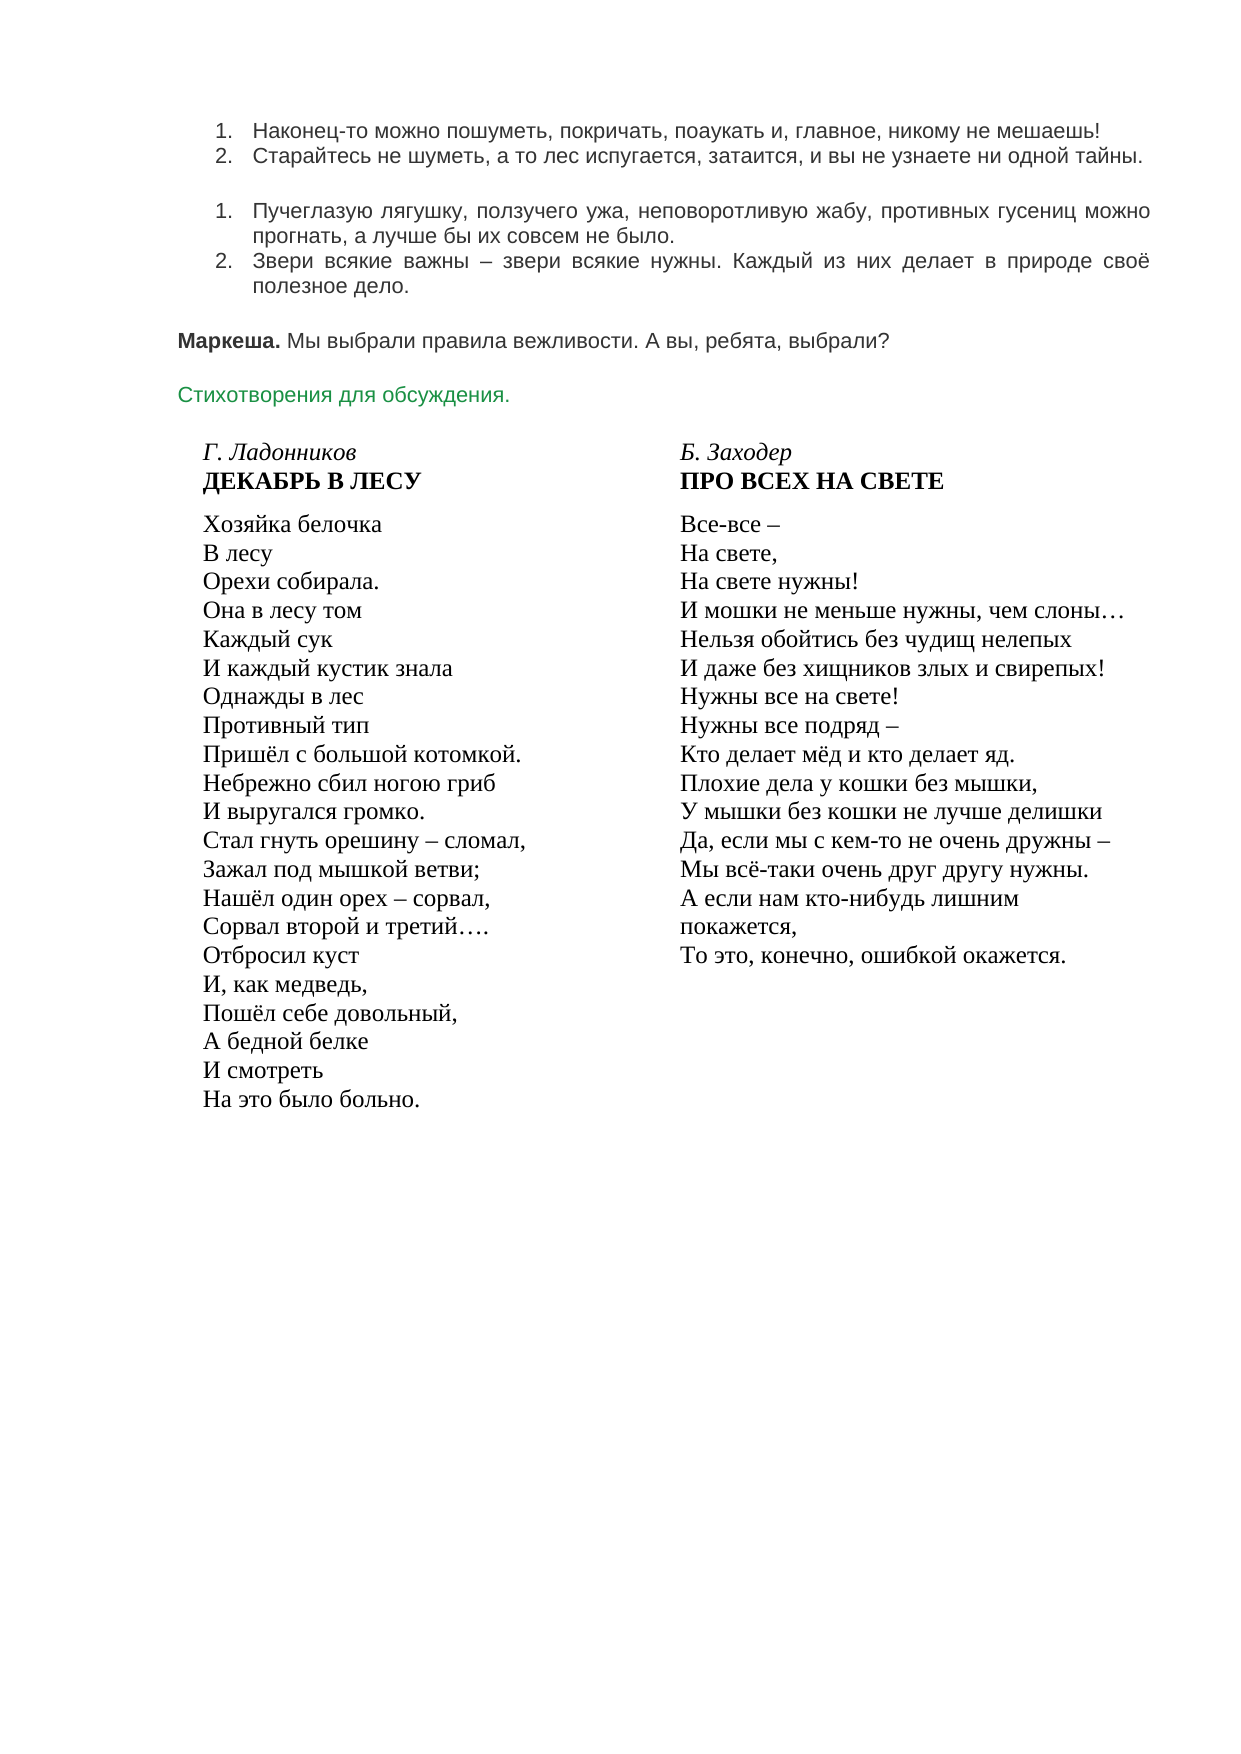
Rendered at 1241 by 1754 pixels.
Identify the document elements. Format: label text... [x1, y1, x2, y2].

text Стихотворения для обсуждения. [177, 381, 1152, 408]
list Пучеглазую лягушку, ползучего ужа, неповоротливую жабу, противных гусениц можно прогнать, а лучше бы их совсем не было. [215, 198, 1152, 248]
table_header Г. Ладонников ДЕКАБРЬ В ЛЕСУ Хозяйка белочка В лесу Орехи собирала. Она в лесу том Каждый сук И каждый кустик знала Однажды в лес Противный тип Пришёл с большой котомкой. Небрежно сбил ногою гриб И выругался громко. Стал гнуть орешину – сломал, Зажал под мышкой ветви; Нашёл один орех – сорвал, Сорвал второй и третий…. Отбросил куст И, как медведь, Пошёл себе довольный, А бедной белке И смотреть На это было больно. [187, 422, 664, 1142]
list Звери всякие важны – звери всякие нужны. Каждый из них делает в природе своё полезное дело. [215, 248, 1152, 298]
list Старайтесь не шуметь, а то лес испугается, затаится, и вы не узнаете ни одной тайны. [215, 143, 1152, 168]
text Маркеша. Мы выбрали правила вежливости. А вы, ребята, выбрали? [177, 328, 1152, 353]
list Наконец-то можно пошуметь, покричать, поаукать и, главное, никому не мешаешь! [215, 118, 1152, 143]
table_header Б. Заходер ПРО ВСЕХ НА СВЕТЕ Все-все – На свете, На свете нужны! И мошки не меньше нужны, чем слоны… Нельзя обойтись без чудищ нелепых И даже без хищников злых и свирепых! Нужны все на свете! Нужны все подряд – Кто делает мёд и кто делает яд. Плохие дела у кошки без мышки, У мышки без кошки не лучше делишки Да, если мы с кем-то не очень дружны – Мы всё-таки очень друг другу нужны. А если нам кто-нибудь лишним покажется, То это, конечно, ошибкой окажется. [664, 422, 1142, 1142]
